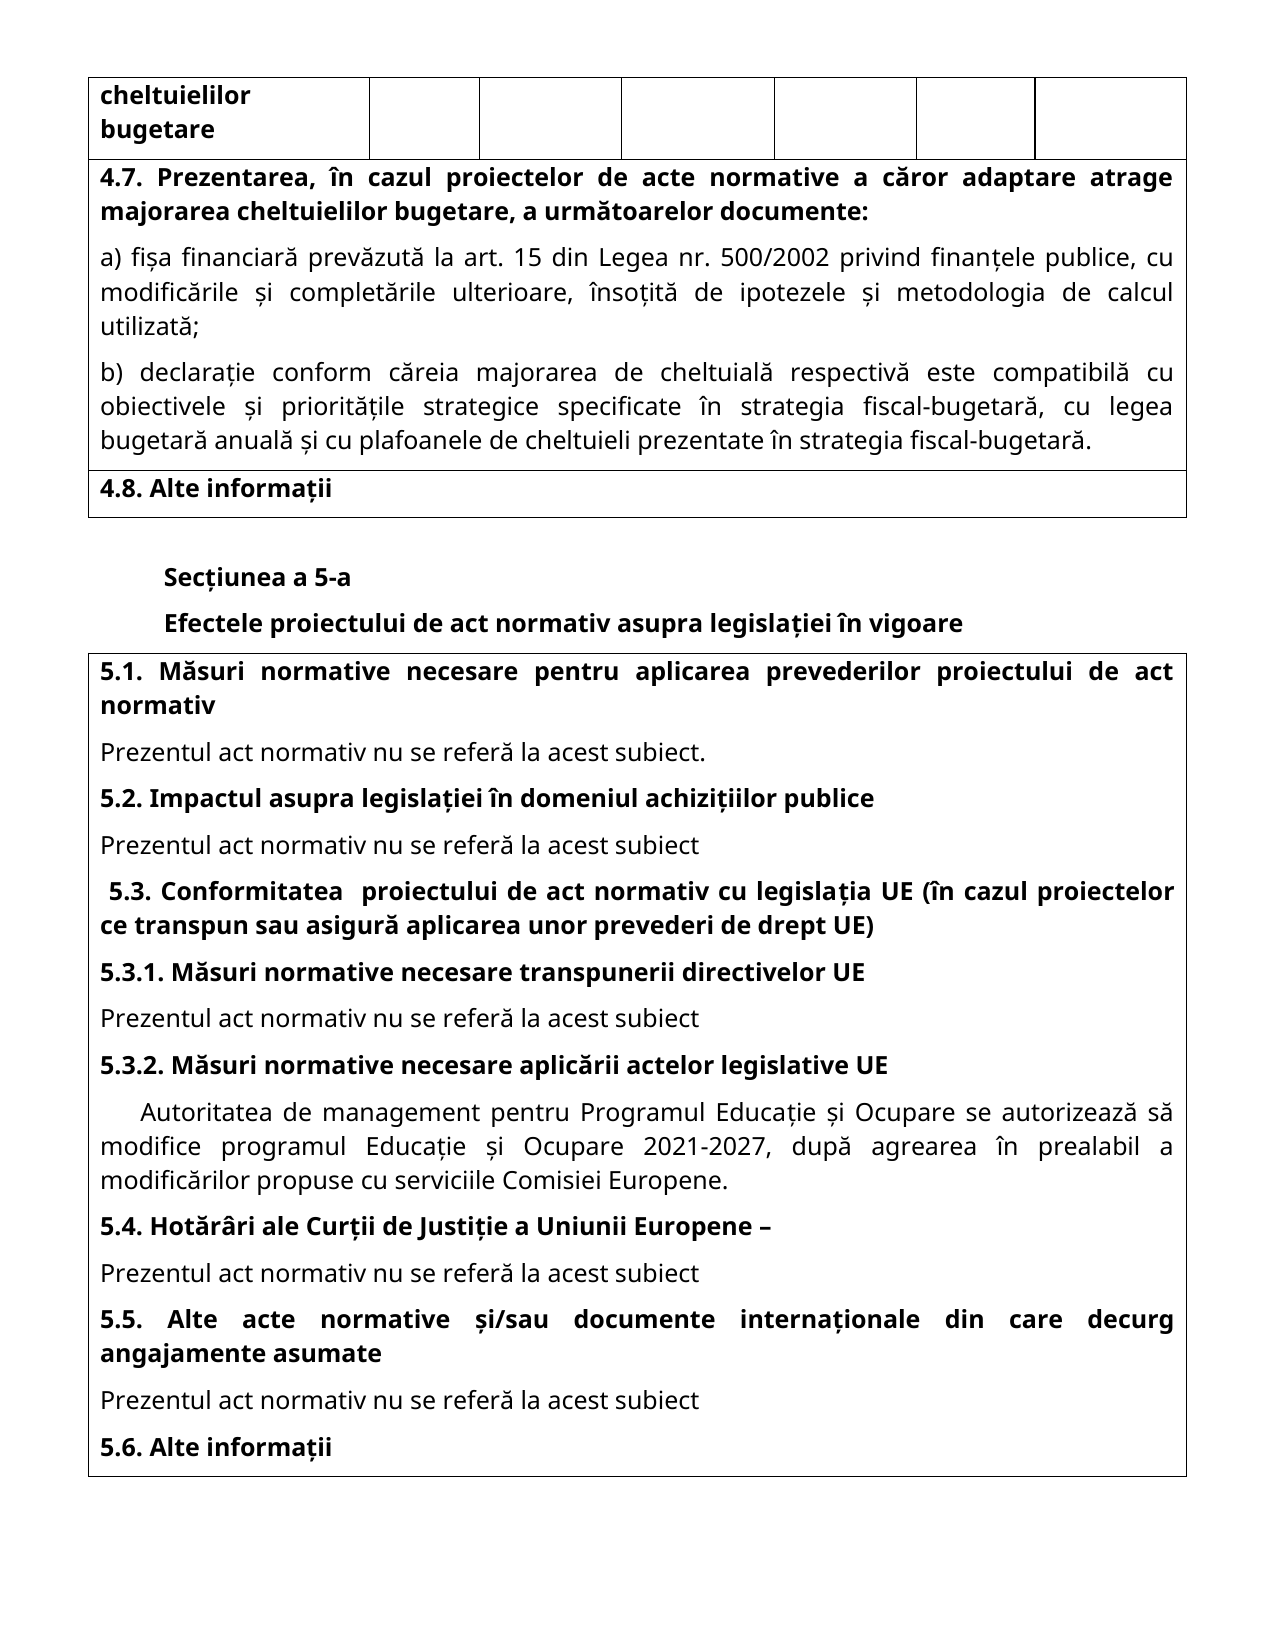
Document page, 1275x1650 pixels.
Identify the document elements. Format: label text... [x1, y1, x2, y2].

table_cell [622, 78, 774, 158]
table_cell 4.8. Alte informații [89, 471, 1186, 517]
table_header 5.1. Măsuri normative necesare pentru aplicarea prevederilor proiectului de act normativ Prezentul act normativ nu se referă la acest subiect. 5.2. Impactul asupra legislației în domeniul achizițiilor publice Prezentul act normativ nu se referă la acest subiect 5.3. Conformitatea proiectului de act normativ cu legislaţia UE (în cazul proiectelor ce transpun sau asigură aplicarea unor prevederi de drept UE) 5.3.1. Măsuri normative necesare transpunerii directivelor UE Prezentul act normativ nu se referă la acest subiect 5.3.2. Măsuri normative necesare aplicării actelor legislative UE Autoritatea de management pentru Programul Educație și Ocupare se autorizează să modifice programul Educație și Ocupare 2021-2027, după agrearea în prealabil a modificărilor propuse cu serviciile Comisiei Europene. 5.4. Hotărâri ale Curţii de Justiţie a Uniunii Europene – Prezentul act normativ nu se referă la acest subiect 5.5. Alte acte normative şi/sau documente internaţionale din care decurg angajamente asumate Prezentul act normativ nu se referă la acest subiect 5.6. Alte informații [89, 654, 1186, 1476]
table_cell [89, 78, 369, 158]
table_cell [775, 78, 916, 158]
table_cell [370, 78, 479, 158]
table_cell [917, 78, 1034, 158]
table_cell [1036, 78, 1186, 158]
table_cell [480, 78, 621, 158]
table_cell 4.7. Prezentarea, în cazul proiectelor de acte normative a căror adaptare atrage majorarea cheltuielilor bugetare, a următoarelor documente: a) fișa financiară prevăzută la art. 15 din Legea nr. 500/2002 privind finanțele publice, cu modificările și completările ulterioare, însoțită de ipotezele și metodologia de calcul utilizată; b) declarație conform căreia majorarea de cheltuială respectivă este compatibilă cu obiectivele și prioritățile strategice specificate în strategia fiscal-bugetară, cu legea bugetară anuală și cu plafoanele de cheltuieli prezentate în strategia fiscal-bugetară. [89, 160, 1186, 469]
text Efectele proiectului de act normativ asupra legislaţiei în vigoare [89, 606, 1186, 640]
text Secţiunea a 5-a [89, 559, 1186, 593]
